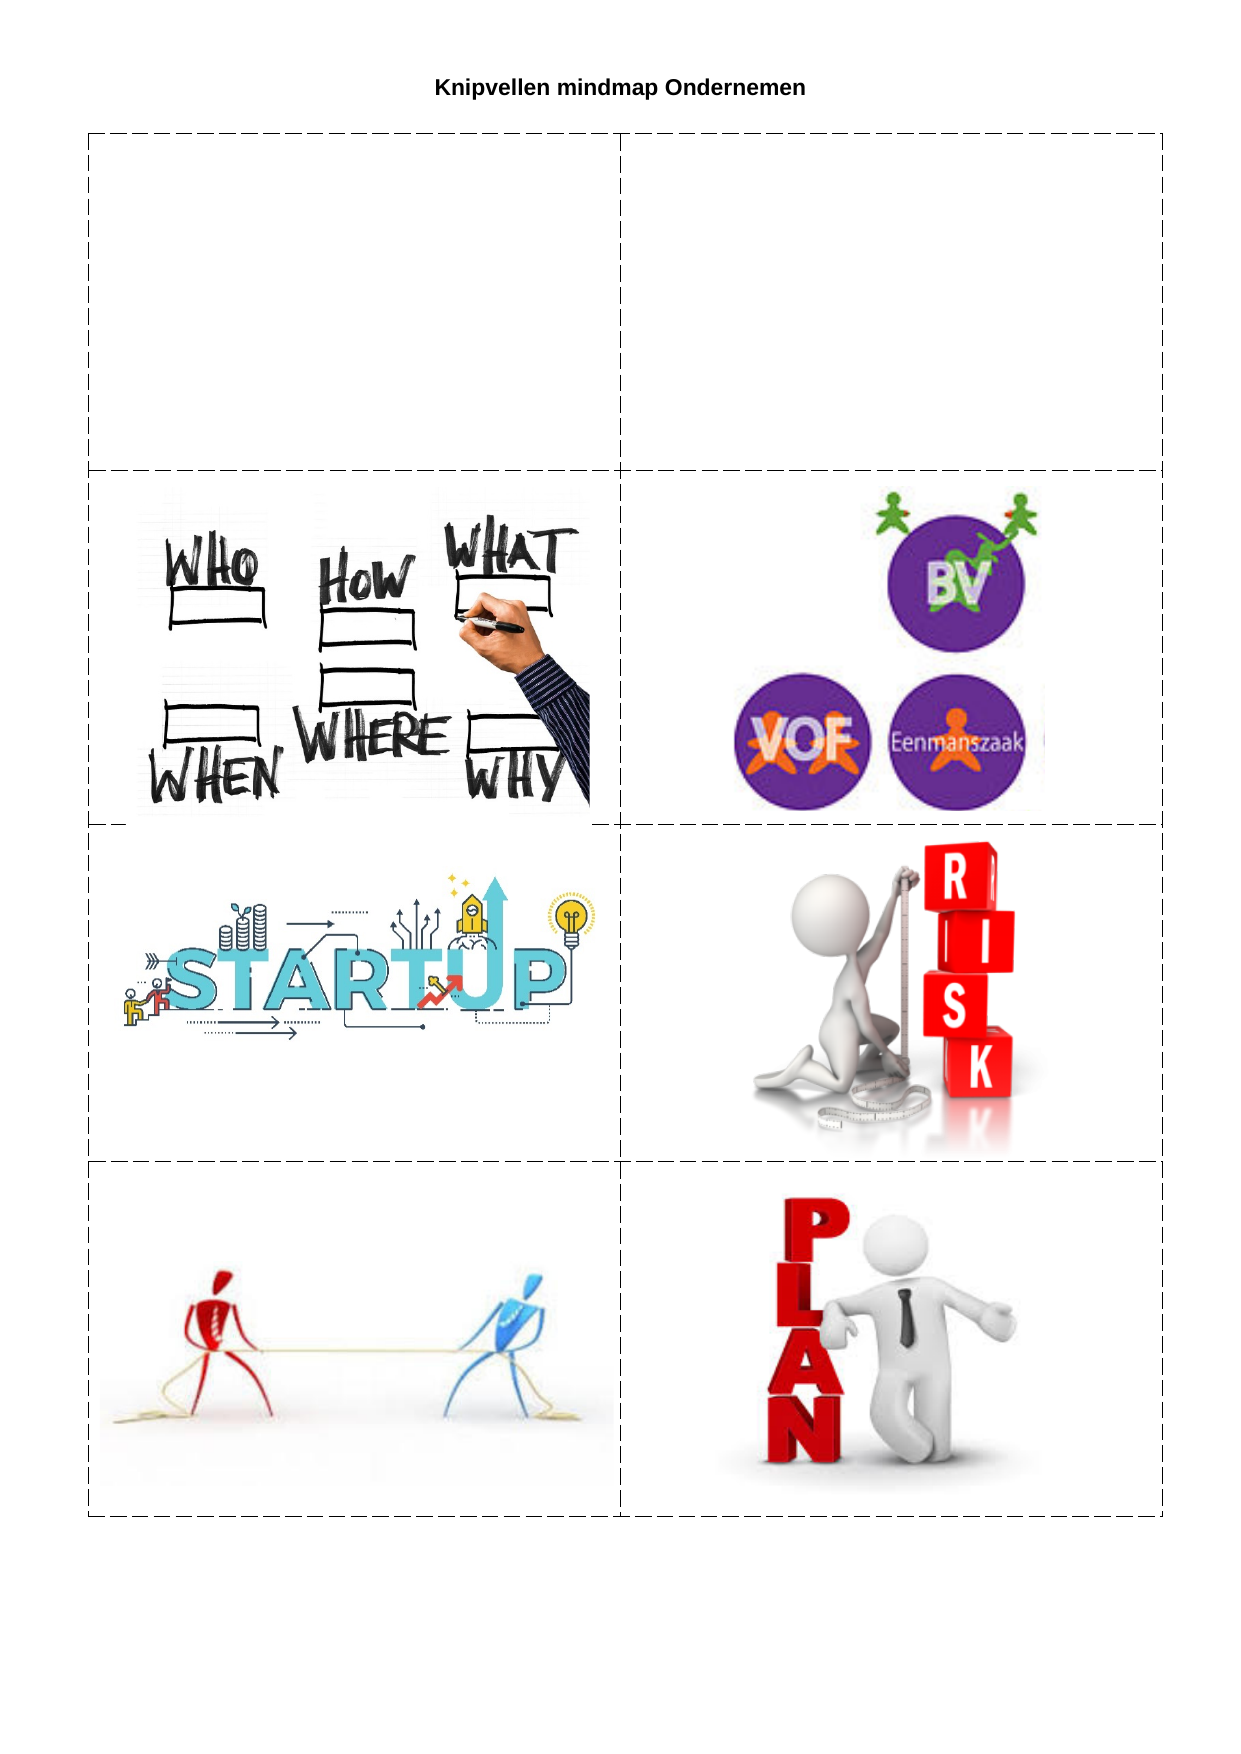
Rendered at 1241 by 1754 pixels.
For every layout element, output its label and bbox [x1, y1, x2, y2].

table_cell [620, 470, 1163, 824]
table_cell [89, 1161, 620, 1516]
table_cell [620, 1161, 1163, 1516]
table_cell [89, 470, 620, 824]
picture [125, 487, 590, 825]
table_cell [620, 824, 1163, 1161]
table_cell [89, 133, 620, 470]
picture [103, 866, 615, 1047]
picture [707, 1170, 1059, 1499]
picture [735, 832, 1063, 1160]
picture [717, 486, 1045, 811]
table_cell [620, 133, 1163, 470]
table_cell [89, 824, 620, 1161]
picture [99, 1223, 614, 1486]
